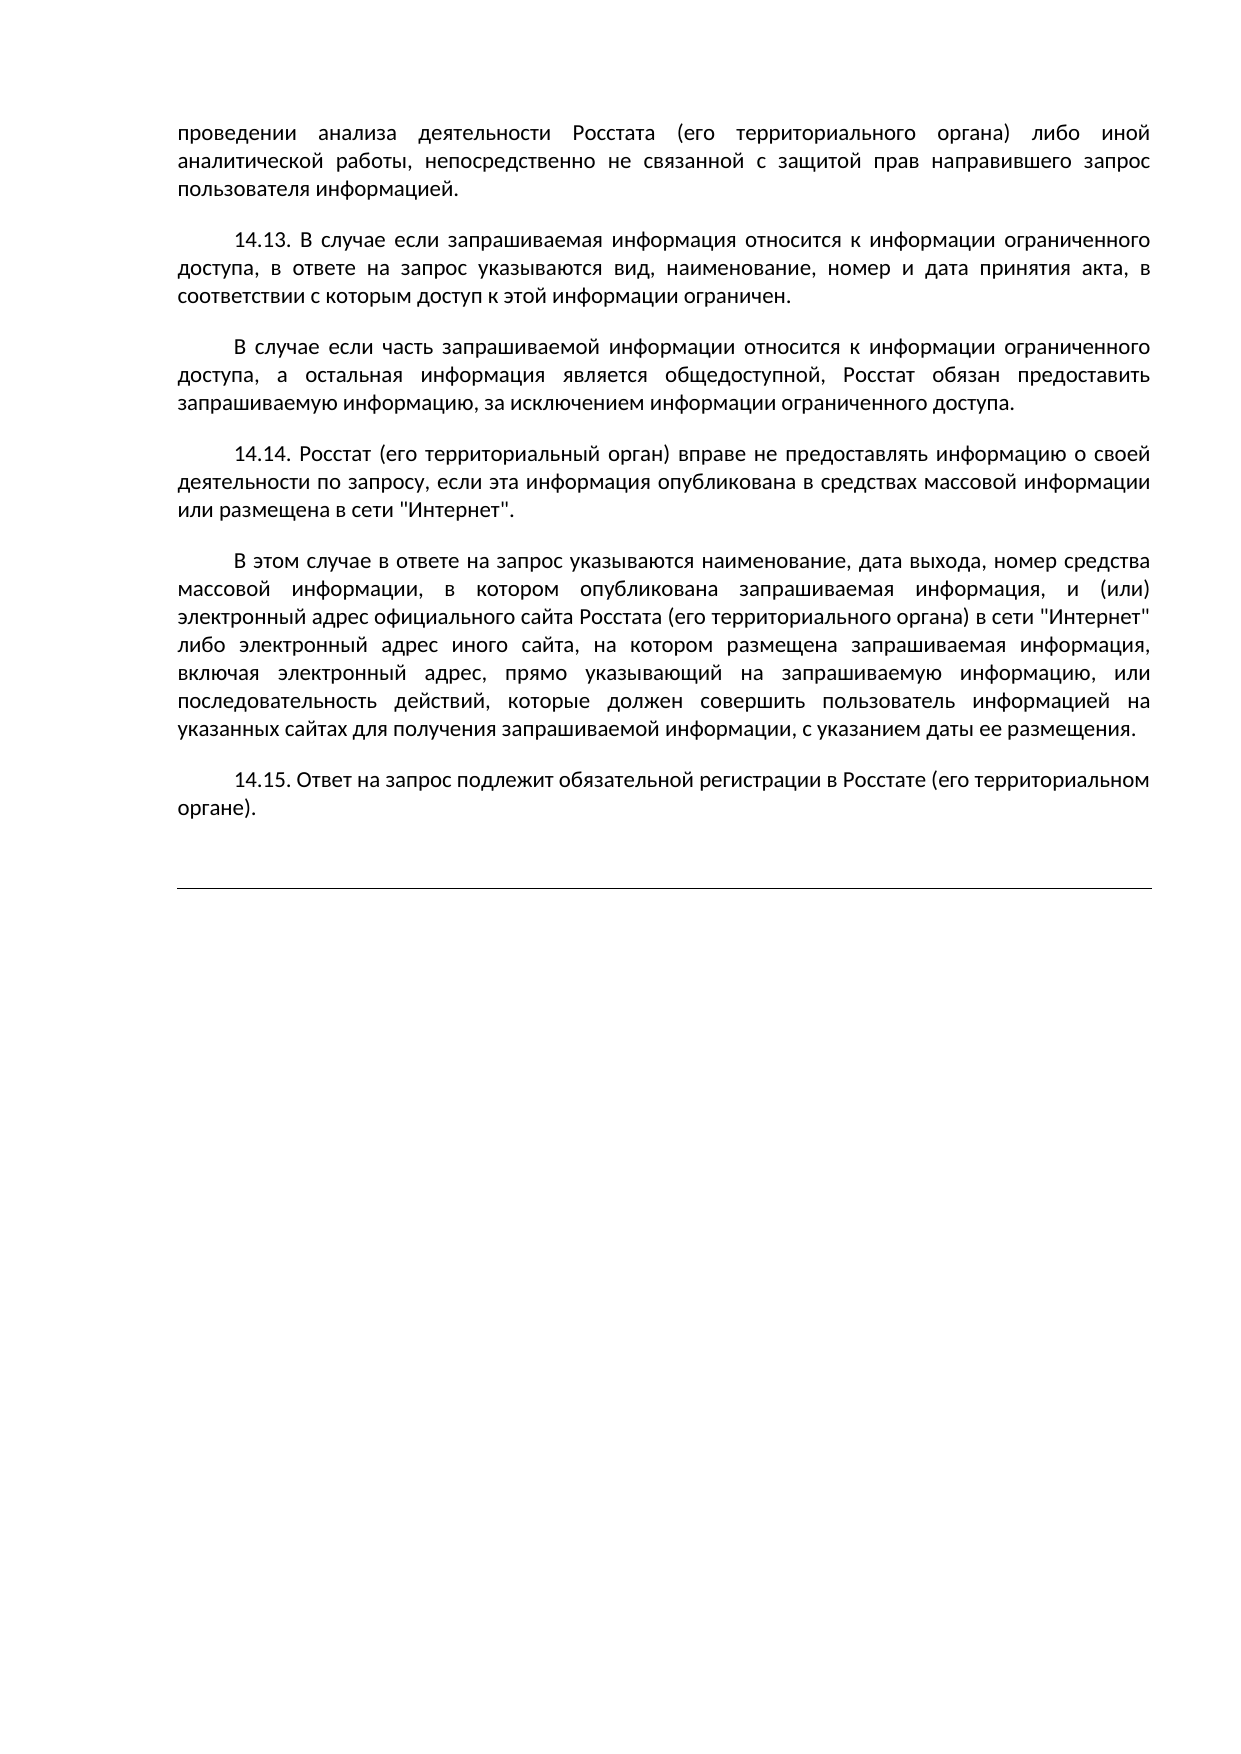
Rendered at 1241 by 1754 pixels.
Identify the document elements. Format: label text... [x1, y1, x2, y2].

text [177, 118, 1152, 202]
text В случае если часть запрашиваемой информации относится к информации ограниченного доступа, а остальная информация является общедоступной, Росстат обязан предоставить запрашиваемую информацию, за исключением информации ограниченного доступа. [177, 332, 1152, 416]
text 14.13. В случае если запрашиваемая информация относится к информации ограниченного доступа, в ответе на запрос указываются вид, наименование, номер и дата принятия акта, в соответствии с которым доступ к этой информации ограничен. [177, 225, 1152, 309]
text 14.15. Ответ на запрос подлежит обязательной регистрации в Росстате (его территориальном органе). [177, 765, 1152, 821]
text В этом случае в ответе на запрос указываются наименование, дата выхода, номер средства массовой информации, в котором опубликована запрашиваемая информация, и (или) электронный адрес официального сайта Росстата (его территориального органа) в сети "Интернет" либо электронный адрес иного сайта, на котором размещена запрашиваемая информация, включая электронный адрес, прямо указывающий на запрашиваемую информацию, или последовательность действий, которые должен совершить пользователь информацией на указанных сайтах для получения запрашиваемой информации, с указанием даты ее размещения. [177, 546, 1152, 742]
text 14.14. Росстат (его территориальный орган) вправе не предоставлять информацию о своей деятельности по запросу, если эта информация опубликована в средствах массовой информации или размещена в сети "Интернет". [177, 439, 1152, 523]
